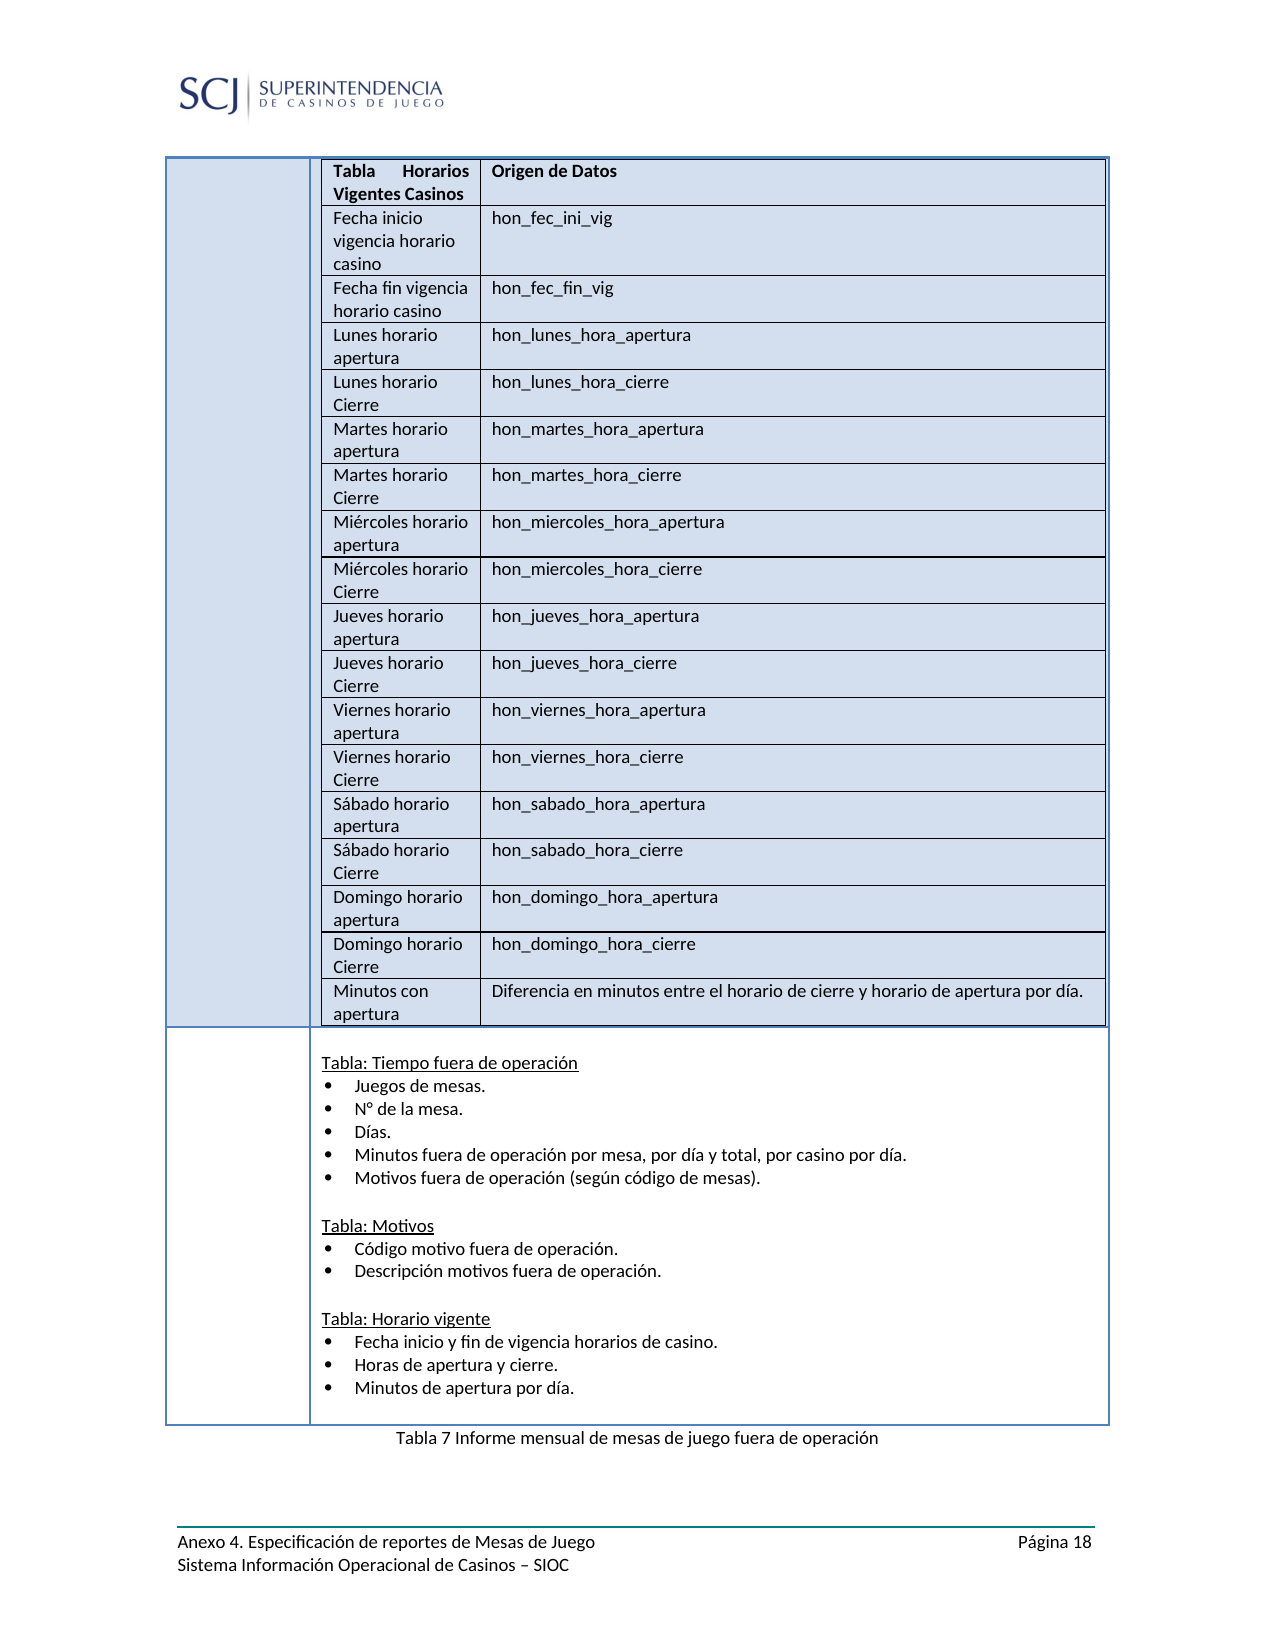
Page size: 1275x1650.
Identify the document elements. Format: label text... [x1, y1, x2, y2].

table_cell [481, 464, 1105, 510]
table_cell [481, 511, 1105, 556]
table_cell [481, 160, 1105, 205]
table_cell [322, 276, 480, 322]
picture [177, 59, 445, 132]
table_cell [322, 979, 480, 1025]
table_cell [311, 159, 321, 1026]
table_cell [322, 464, 480, 510]
table_cell [481, 370, 1105, 416]
table_cell [481, 933, 1105, 978]
table_cell [481, 323, 1105, 369]
table_cell [322, 698, 480, 744]
table_cell [481, 206, 1105, 275]
table_cell [322, 651, 480, 697]
table_cell [322, 206, 480, 275]
table_cell [322, 160, 480, 205]
table_cell [322, 604, 480, 650]
table_cell [167, 1028, 309, 1424]
table_cell [481, 276, 1105, 322]
table_cell [322, 933, 480, 978]
table_cell Tabla: Tiempo fuera de operación Juegos de mesas. N° de la mesa. Días. Minutos fuera de operación por mesa, por día y total, por casino por día. Motivos fuera de operación (según código de mesas). Tabla: Motivos Código motivo fuera de operación. Descripción motivos fuera de operación. Tabla: Horario vigente Fecha inicio y fin de vigencia horarios de casino. Horas de apertura y cierre. Minutos de apertura por día. [311, 1028, 1108, 1424]
table_cell [322, 511, 480, 556]
table_cell [322, 839, 480, 885]
text Tabla 7 Informe mensual de mesas de juego fuera de operación [177, 1426, 1098, 1449]
table_cell [481, 558, 1105, 603]
table_cell [481, 698, 1105, 744]
table_cell [322, 745, 480, 791]
table_cell [322, 886, 480, 931]
table_cell [481, 792, 1105, 838]
table_cell [322, 417, 480, 463]
table_cell [481, 651, 1105, 697]
table_cell [322, 558, 480, 603]
table_cell [322, 370, 480, 416]
table_cell [481, 839, 1105, 885]
table_cell [481, 745, 1105, 791]
table_cell [481, 604, 1105, 650]
table_cell [322, 323, 480, 369]
table_cell [322, 792, 480, 838]
table_cell [481, 417, 1105, 463]
table_cell [481, 979, 1105, 1025]
table_cell [481, 886, 1105, 931]
table_cell [167, 159, 309, 1026]
